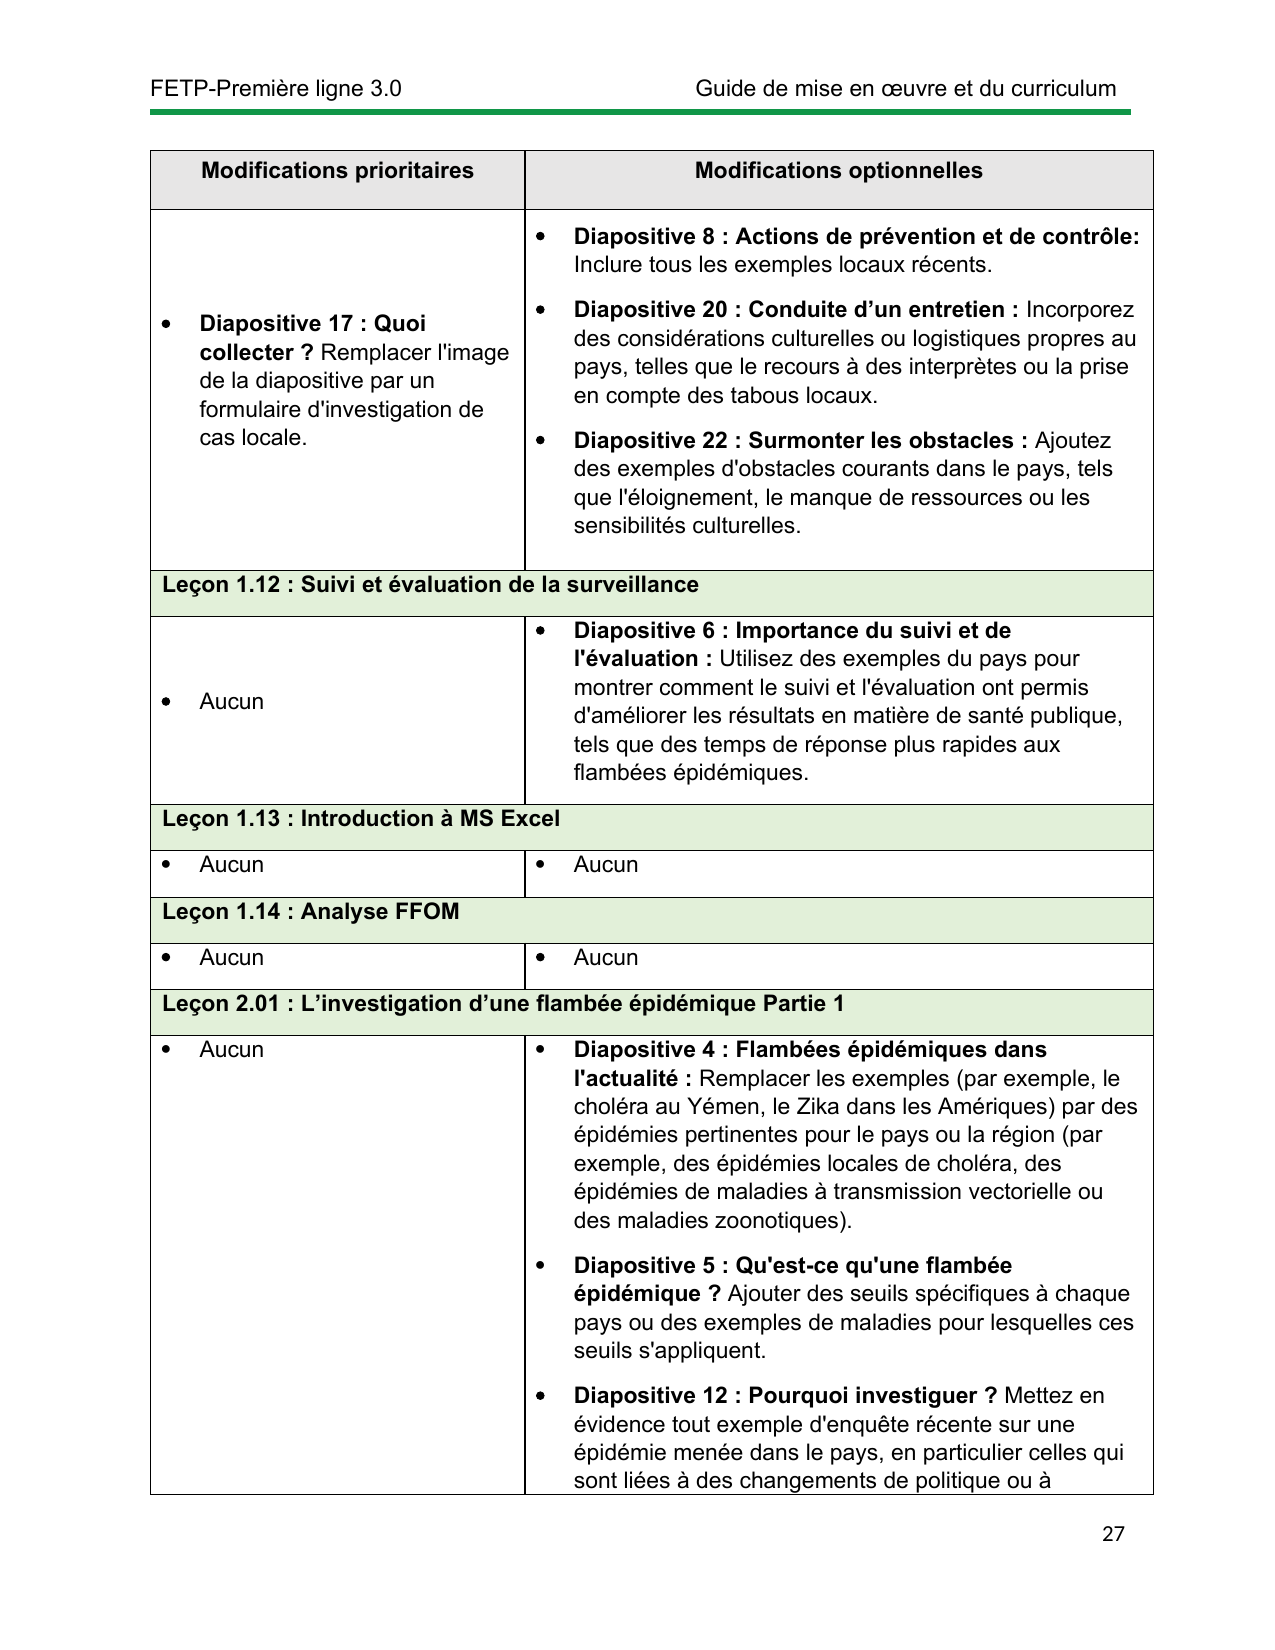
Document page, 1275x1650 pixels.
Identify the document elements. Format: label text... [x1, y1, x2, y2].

table_header Modifications prioritaires [151, 151, 524, 209]
table_cell Leçon 1.14 : Analyse FFOM [151, 898, 1153, 943]
table_cell Aucun [151, 617, 524, 804]
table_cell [526, 1036, 1153, 1494]
table_header Modifications optionnelles [526, 151, 1153, 209]
table_cell Aucun [151, 944, 524, 989]
table_cell Aucun [526, 851, 1153, 897]
table_cell Aucun [151, 1036, 524, 1494]
table_cell Aucun [151, 851, 524, 897]
table_cell Diapositive 6 : Importance du suivi et de l'évaluation : Utilisez des exemples du pays pour montrer comment le suivi et l'évaluation ont permis d'améliorer les résultats en matière de santé publique, tels que des temps de réponse plus rapides aux flambées épidémiques. [526, 617, 1153, 804]
table_cell Leçon 1.13 : Introduction à MS Excel [151, 805, 1153, 850]
table_cell Leçon 2.01 : L’investigation d’une flambée épidémique Partie 1 [151, 990, 1153, 1035]
table_cell Leçon 1.12 : Suivi et évaluation de la surveillance [151, 571, 1153, 616]
table_cell Diapositive 17 : Quoi collecter ? Remplacer l'image de la diapositive par un formulaire d'investigation de cas locale. [151, 210, 524, 570]
table_cell Diapositive 8 : Actions de prévention et de contrôle: Inclure tous les exemples locaux récents. Diapositive 20 : Conduite d’un entretien : Incorporez des considérations culturelles ou logistiques propres au pays, telles que le recours à des interprètes ou la prise en compte des tabous locaux. Diapositive 22 : Surmonter les obstacles : Ajoutez des exemples d'obstacles courants dans le pays, tels que l'éloignement, le manque de ressources ou les sensibilités culturelles. [526, 210, 1153, 570]
table_cell Aucun [526, 944, 1153, 989]
